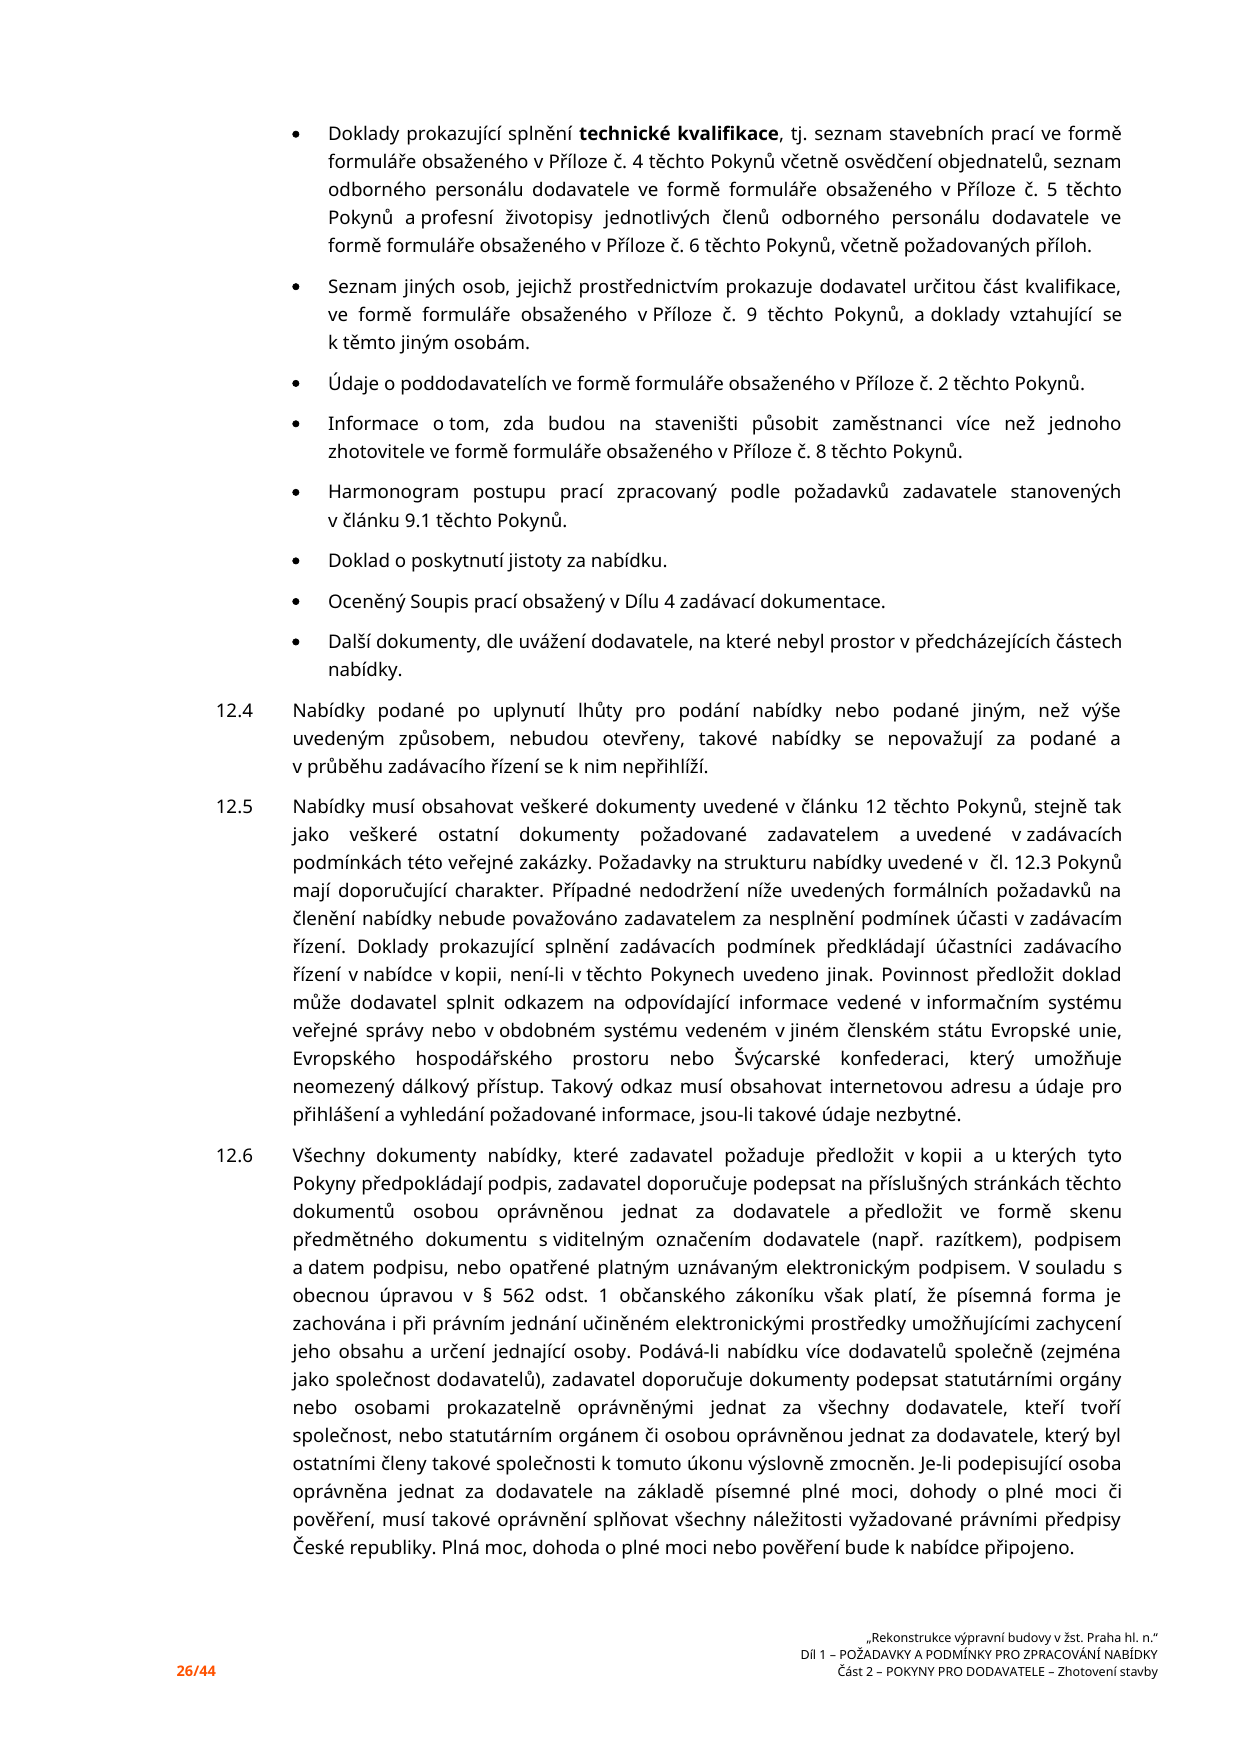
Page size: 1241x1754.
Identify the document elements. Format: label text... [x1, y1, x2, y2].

text Oceněný Soupis prací obsažený v Dílu 4 zadávací dokumentace. [292, 588, 1122, 613]
text Nabídky musí obsahovat veškeré dokumenty uvedené v článku 12 těchto Pokynů, stejně tak jako veškeré ostatní dokumenty požadované zadavatelem a uvedené v zadávacích podmínkách této veřejné zakázky. Požadavky na strukturu nabídky uvedené v čl. 12.3 Pokynů mají doporučující charakter. Případné nedodržení níže uvedených formálních požadavků na členění nabídky nebude považováno zadavatelem za nesplnění podmínek účasti v zadávacím řízení. Doklady prokazující splnění zadávacích podmínek předkládají účastníci zadávacího řízení v nabídce v kopii, není-li v těchto Pokynech uvedeno jinak. Povinnost předložit doklad může dodavatel splnit odkazem na odpovídající informace vedené v informačním systému veřejné správy nebo v obdobném systému vedeném v jiném členském státu Evropské unie, Evropského hospodářského prostoru nebo Švýcarské konfederaci, který umožňuje neomezený dálkový přístup. Takový odkaz musí obsahovat internetovou adresu a údaje pro přihlášení a vyhledání požadované informace, jsou-li takové údaje nezbytné. [216, 793, 1122, 1127]
text Harmonogram postupu prací zpracovaný podle požadavků zadavatele stanovených v článku 9.1 těchto Pokynů. [292, 479, 1122, 532]
text Informace o tom, zda budou na staveništi působit zaměstnanci více než jednoho zhotovitele ve formě formuláře obsaženého v Příloze č. 8 těchto Pokynů. [292, 410, 1122, 464]
text Další dokumenty, dle uvážení dodavatele, na které nebyl prostor v předcházejících částech nabídky. [292, 628, 1122, 682]
text Doklady prokazující splnění technické kvalifikace, tj. seznam stavebních prací ve formě formuláře obsaženého v Příloze č. 4 těchto Pokynů včetně osvědčení objednatelů, seznam odborného personálu dodavatele ve formě formuláře obsaženého v Příloze č. 5 těchto Pokynů a profesní životopisy jednotlivých členů odborného personálu dodavatele ve formě formuláře obsaženého v Příloze č. 6 těchto Pokynů, včetně požadovaných příloh. [292, 121, 1122, 258]
text Doklad o poskytnutí jistoty za nabídku. [292, 547, 1122, 573]
text Všechny dokumenty nabídky, které zadavatel požaduje předložit v kopii a u kterých tyto Pokyny předpokládají podpis, zadavatel doporučuje podepsat na příslušných stránkách těchto dokumentů osobou oprávněnou jednat za dodavatele a předložit ve formě skenu předmětného dokumentu s viditelným označením dodavatele (např. razítkem), podpisem a datem podpisu, nebo opatřené platným uznávaným elektronickým podpisem. V souladu s obecnou úpravou v § 562 odst. 1 občanského zákoníku však platí, že písemná forma je zachována i při právním jednání učiněném elektronickými prostředky umožňujícími zachycení jeho obsahu a určení jednající osoby. Podává-li nabídku více dodavatelů společně (zejména jako společnost dodavatelů), zadavatel doporučuje dokumenty podepsat statutárními orgány nebo osobami prokazatelně oprávněnými jednat za všechny dodavatele, kteří tvoří společnost, nebo statutárním orgánem či osobou oprávněnou jednat za dodavatele, který byl ostatními členy takové společnosti k tomuto úkonu výslovně zmocněn. Je-li podepisující osoba oprávněna jednat za dodavatele na základě písemné plné moci, dohody o plné moci či pověření, musí takové oprávnění splňovat všechny náležitosti vyžadované právními předpisy České republiky. Plná moc, dohoda o plné moci nebo pověření bude k nabídce připojeno. [216, 1142, 1122, 1560]
text Seznam jiných osob, jejichž prostřednictvím prokazuje dodavatel určitou část kvalifikace, ve formě formuláře obsaženého v Příloze č. 9 těchto Pokynů, a doklady vztahující se k těmto jiným osobám. [292, 273, 1122, 355]
text Údaje o poddodavatelích ve formě formuláře obsaženého v Příloze č. 2 těchto Pokynů. [292, 370, 1122, 395]
text Nabídky podané po uplynutí lhůty pro podání nabídky nebo podané jiným, než výše uvedeným způsobem, nebudou otevřeny, takové nabídky se nepovažují za podané a v průběhu zadávacího řízení se k nim nepřihlíží. [216, 697, 1122, 778]
